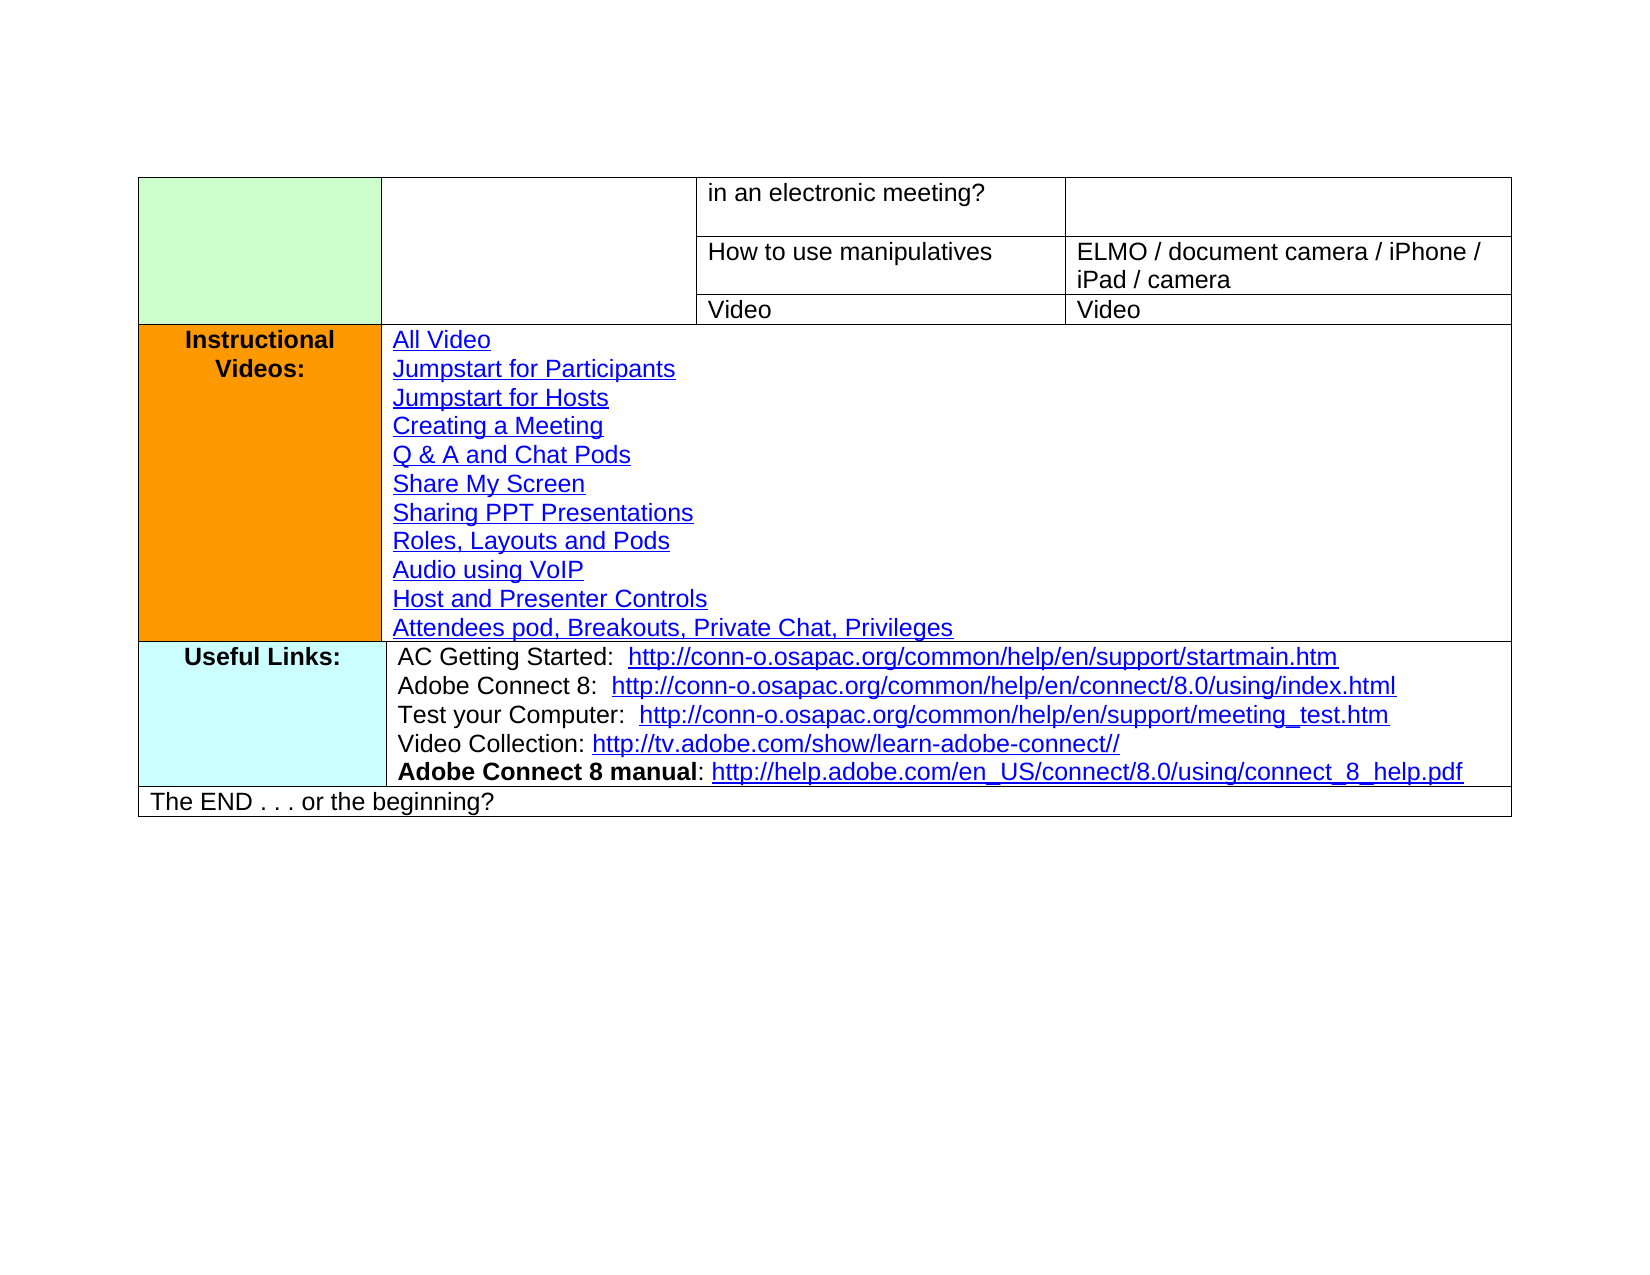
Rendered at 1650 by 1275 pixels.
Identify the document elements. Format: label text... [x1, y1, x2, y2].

table_cell All Video Jumpstart for Participants Jumpstart for Hosts Creating a Meeting Q & A and Chat Pods Share My Screen Sharing PPT Presentations Roles, Layouts and Pods Audio using VoIP Host and Presenter Controls Attendees pod, Breakouts, Private Chat, Privileges [382, 325, 1511, 641]
table_cell ELMO / document camera / iPhone / iPad / camera [1066, 237, 1511, 294]
table_cell Video [1066, 295, 1511, 324]
table_cell Video [697, 295, 1065, 324]
table_cell The END . . . or the beginning? [139, 787, 1511, 816]
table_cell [697, 178, 1065, 236]
table_cell Instructional Videos: [139, 325, 381, 641]
table_cell AC Getting Started: http://conn-o.osapac.org/common/help/en/support/startmain.htm Adobe Connect 8: http://conn-o.osapac.org/common/help/en/connect/8.0/using/index.html Test your Computer: http://conn-o.osapac.org/common/help/en/support/meeting_test.htm Video Collection: http://tv.adobe.com/show/learn-adobe-connect// Adobe Connect 8 manual: http://help.adobe.com/en_US/connect/8.0/using/connect_8_help.pdf [387, 642, 1511, 786]
table_cell How to use manipulatives [697, 237, 1065, 294]
table_cell Useful Links: [139, 642, 386, 786]
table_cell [1066, 178, 1511, 236]
